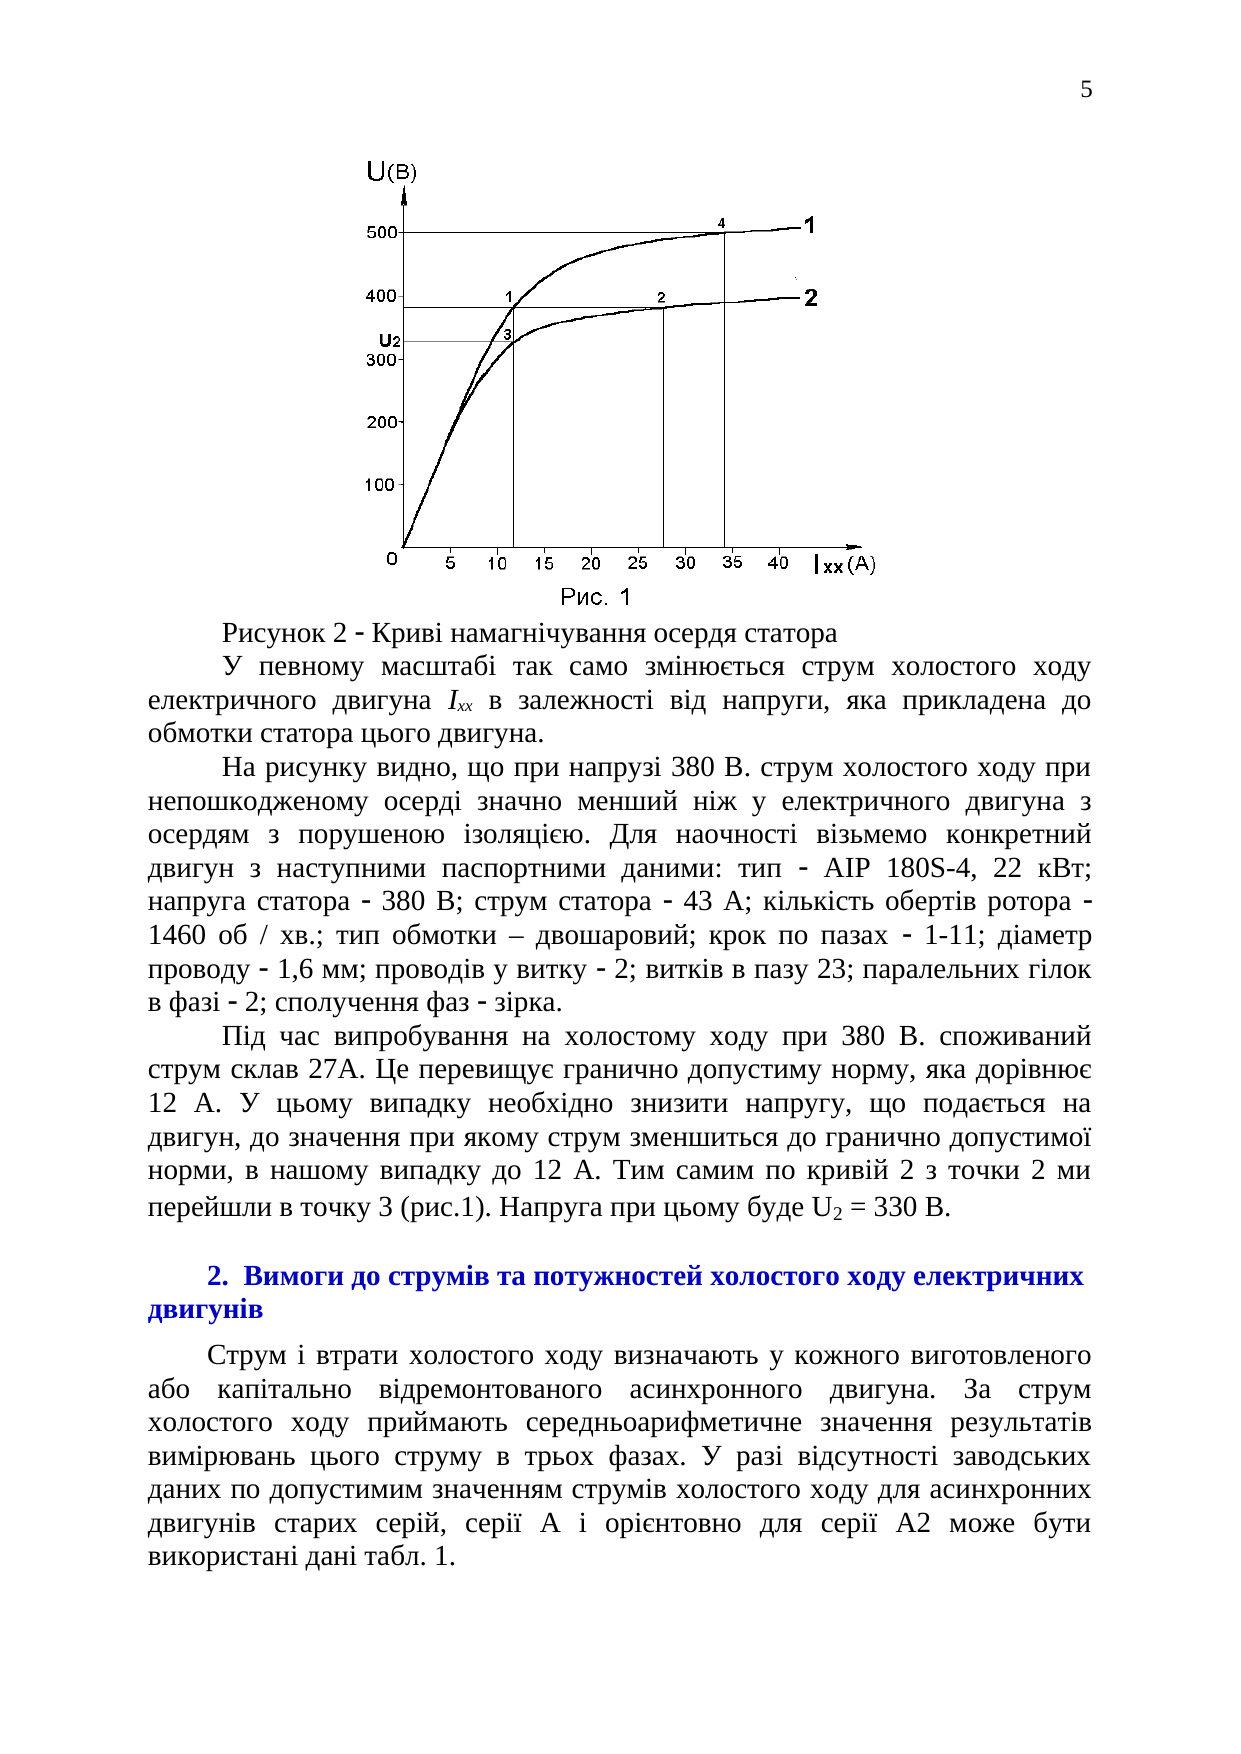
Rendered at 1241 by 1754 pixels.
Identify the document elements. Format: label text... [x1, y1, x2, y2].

text Рисунок 2 Криві намагнічування осердя статора [148, 615, 1092, 648]
text У певному масштабі так само змінюється струм холостого ходу електричного двигуна Iхх в залежності від напруги, яка прикладена до обмотки статора цього двигуна. [148, 648, 1092, 749]
text 2._Вимоги до струмів та потужностей холостого ходу електричних двигунів [148, 1258, 1092, 1325]
text На рисунку видно, що при напрузі 380 В. струм холостого ходу при непошкодженому осерді значно менший ніж у електричного двигуна з осердям з порушеною ізоляцією. Для наочності візьмемо конкретний двигун з наступними паспортними даними: тип АІР 180S-4, 22 кВт; напруга статора 380 В; струм статора 43 А; кількість обертів ротора 1460 об / хв.; тип обмотки – двошаровий; крок по пазах 1-11; діаметр проводу 1,6 мм; проводів у витку 2; витків в пазу 23; паралельних гілок в фазі 2; сполучення фаз зірка. [148, 749, 1092, 1018]
picture [352, 147, 889, 615]
text Під час випробування на холостому ходу при 380 В. споживаний струм склав 27А. Це перевищує гранично допустиму норму, яка дорівнює 12 А. У цьому випадку необхідно знизити напругу, що подається на двигун, до значення при якому струм зменшиться до гранично допустимої норми, в нашому випадку до 12 А. Тим самим по кривій 2 з точки 2 ми перейшли в точку 3 (рис.1). Напруга при цьому буде U2 = 330 В. [148, 1018, 1092, 1224]
text Струм і втрати холостого ходу визначають у кожного виготовленого або капітально відремонтованого асинхронного двигуна. За струм холостого ходу приймають середньоарифметичне значення результатів вимірювань цього струму в трьох фазах. У разі відсутності заводських даних по допустимим значенням струмів холостого ходу для асинхронних двигунів старих серій, серії А і орієнтовно для серії А2 може бути використані дані табл. 1. [148, 1337, 1092, 1572]
